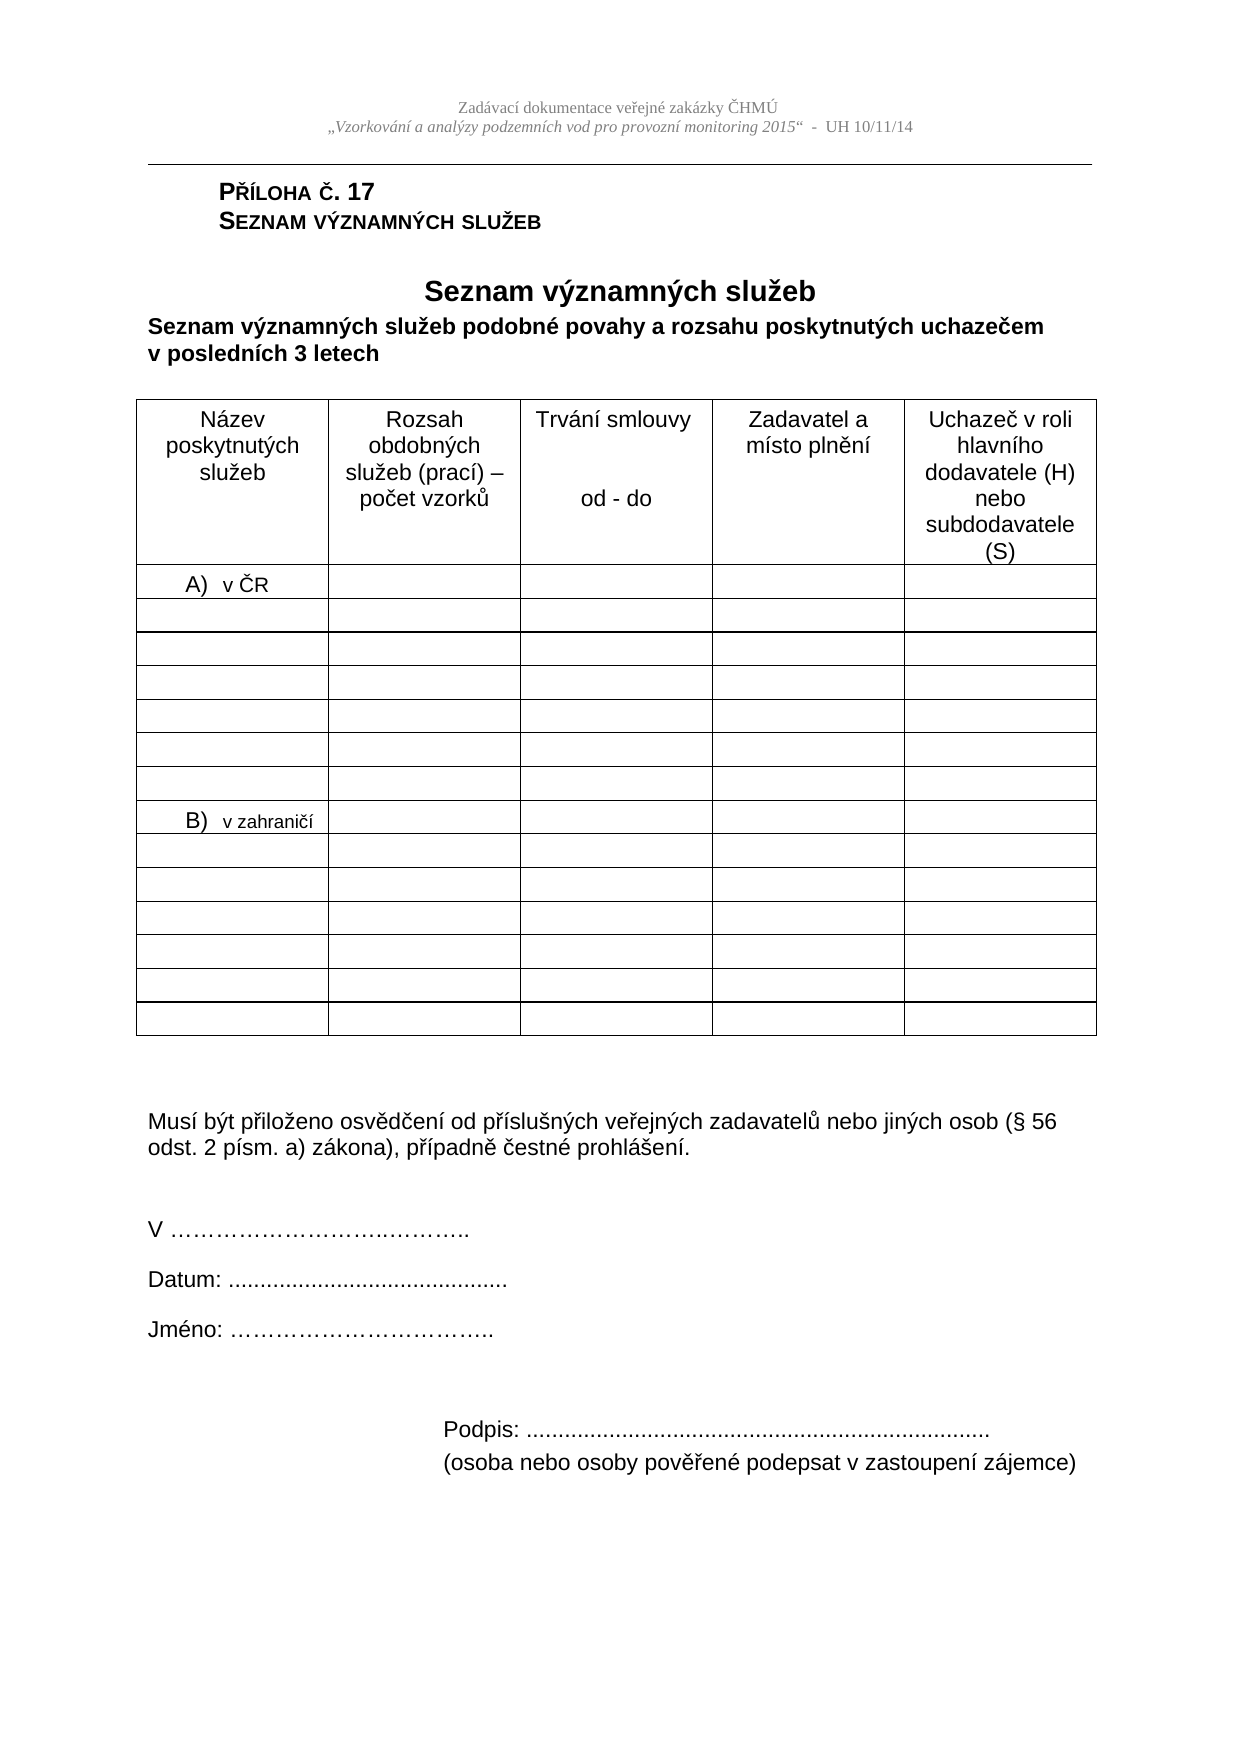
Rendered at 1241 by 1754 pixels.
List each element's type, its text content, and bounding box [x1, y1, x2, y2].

table_cell [329, 733, 520, 766]
text Musí být přiloženo osvědčení od příslušných veřejných zadavatelů nebo jiných osob (§ 56 odst. 2 písm. a) zákona), případně čestné prohlášení. [148, 1108, 1092, 1160]
table_cell [713, 733, 904, 766]
table_cell [137, 834, 328, 867]
table_cell [329, 935, 520, 968]
list Příloha č. 17 Seznam významných služeb [218, 177, 1092, 235]
table_cell [329, 767, 520, 799]
table_cell [521, 666, 712, 699]
table_cell [329, 633, 520, 665]
text Podpis: ......................................................................... [369, 1418, 1092, 1443]
table_cell [521, 700, 712, 732]
table_header Název poskytnutých služeb [137, 400, 328, 564]
table_header Uchazeč v roli hlavního dodavatele (H) nebo subdodavatele (S) [905, 400, 1096, 564]
table_cell [905, 868, 1096, 901]
table_cell [905, 565, 1096, 598]
table_cell [137, 633, 328, 665]
table_cell [713, 565, 904, 598]
table_header Trvání smlouvy od - do [521, 400, 712, 564]
table_cell [521, 801, 712, 833]
table_cell [329, 868, 520, 901]
table_cell [521, 599, 712, 631]
table_cell [713, 834, 904, 867]
table_cell [905, 902, 1096, 934]
table_cell [905, 700, 1096, 732]
table_cell [521, 733, 712, 766]
table_cell [713, 902, 904, 934]
table_cell [329, 801, 520, 833]
table_cell [137, 1003, 328, 1035]
table_cell [713, 969, 904, 1001]
table_cell [713, 935, 904, 968]
table_cell [329, 969, 520, 1001]
table_cell [713, 767, 904, 799]
text Datum: ............................................ [148, 1268, 1092, 1293]
text (osoba nebo osoby pověřené podepsat v zastoupení zájemce) [369, 1449, 1092, 1476]
table_cell [905, 801, 1096, 833]
table_cell [905, 834, 1096, 867]
table_cell [713, 700, 904, 732]
table_cell [521, 767, 712, 799]
table_cell [137, 733, 328, 766]
table_cell v ČR [137, 565, 328, 598]
table_cell [521, 969, 712, 1001]
table_cell [905, 969, 1096, 1001]
table_cell [137, 935, 328, 968]
table_cell [521, 1003, 712, 1035]
table_header Rozsah obdobných služeb (prací) – počet vzorků [329, 400, 520, 564]
table_cell [713, 1003, 904, 1035]
text V ………………………..……….. [148, 1218, 1092, 1243]
table_cell [329, 700, 520, 732]
table_cell [329, 1003, 520, 1035]
table_cell [521, 868, 712, 901]
table_cell [521, 902, 712, 934]
table_cell [137, 599, 328, 631]
table_cell [137, 767, 328, 799]
table_cell [137, 969, 328, 1001]
table_cell [329, 902, 520, 934]
table_cell [905, 599, 1096, 631]
table_cell [713, 801, 904, 833]
table_cell [329, 666, 520, 699]
text Jméno: …………………………….. [148, 1318, 1092, 1343]
table_cell [905, 733, 1096, 766]
table_cell [137, 666, 328, 699]
table_cell [713, 633, 904, 665]
table_cell [713, 666, 904, 699]
table_cell [329, 599, 520, 631]
table_cell [521, 633, 712, 665]
table_cell [521, 834, 712, 867]
table_cell [905, 633, 1096, 665]
table_cell [905, 1003, 1096, 1035]
table_cell [329, 565, 520, 598]
table_cell [713, 868, 904, 901]
table_cell [137, 868, 328, 901]
table_cell v zahraničí [137, 801, 328, 833]
table_cell [521, 935, 712, 968]
table_cell [713, 599, 904, 631]
table_cell [521, 565, 712, 598]
table_cell [905, 935, 1096, 968]
table_cell [137, 700, 328, 732]
text Seznam významných služeb podobné povahy a rozsahu poskytnutých uchazečem v posledních 3 letech [148, 313, 1092, 366]
table_header Zadavatel a místo plnění [713, 400, 904, 564]
table_cell [905, 767, 1096, 799]
text Seznam významných služeb [148, 273, 1092, 307]
table_cell [905, 666, 1096, 699]
table_cell [137, 902, 328, 934]
table_cell [329, 834, 520, 867]
